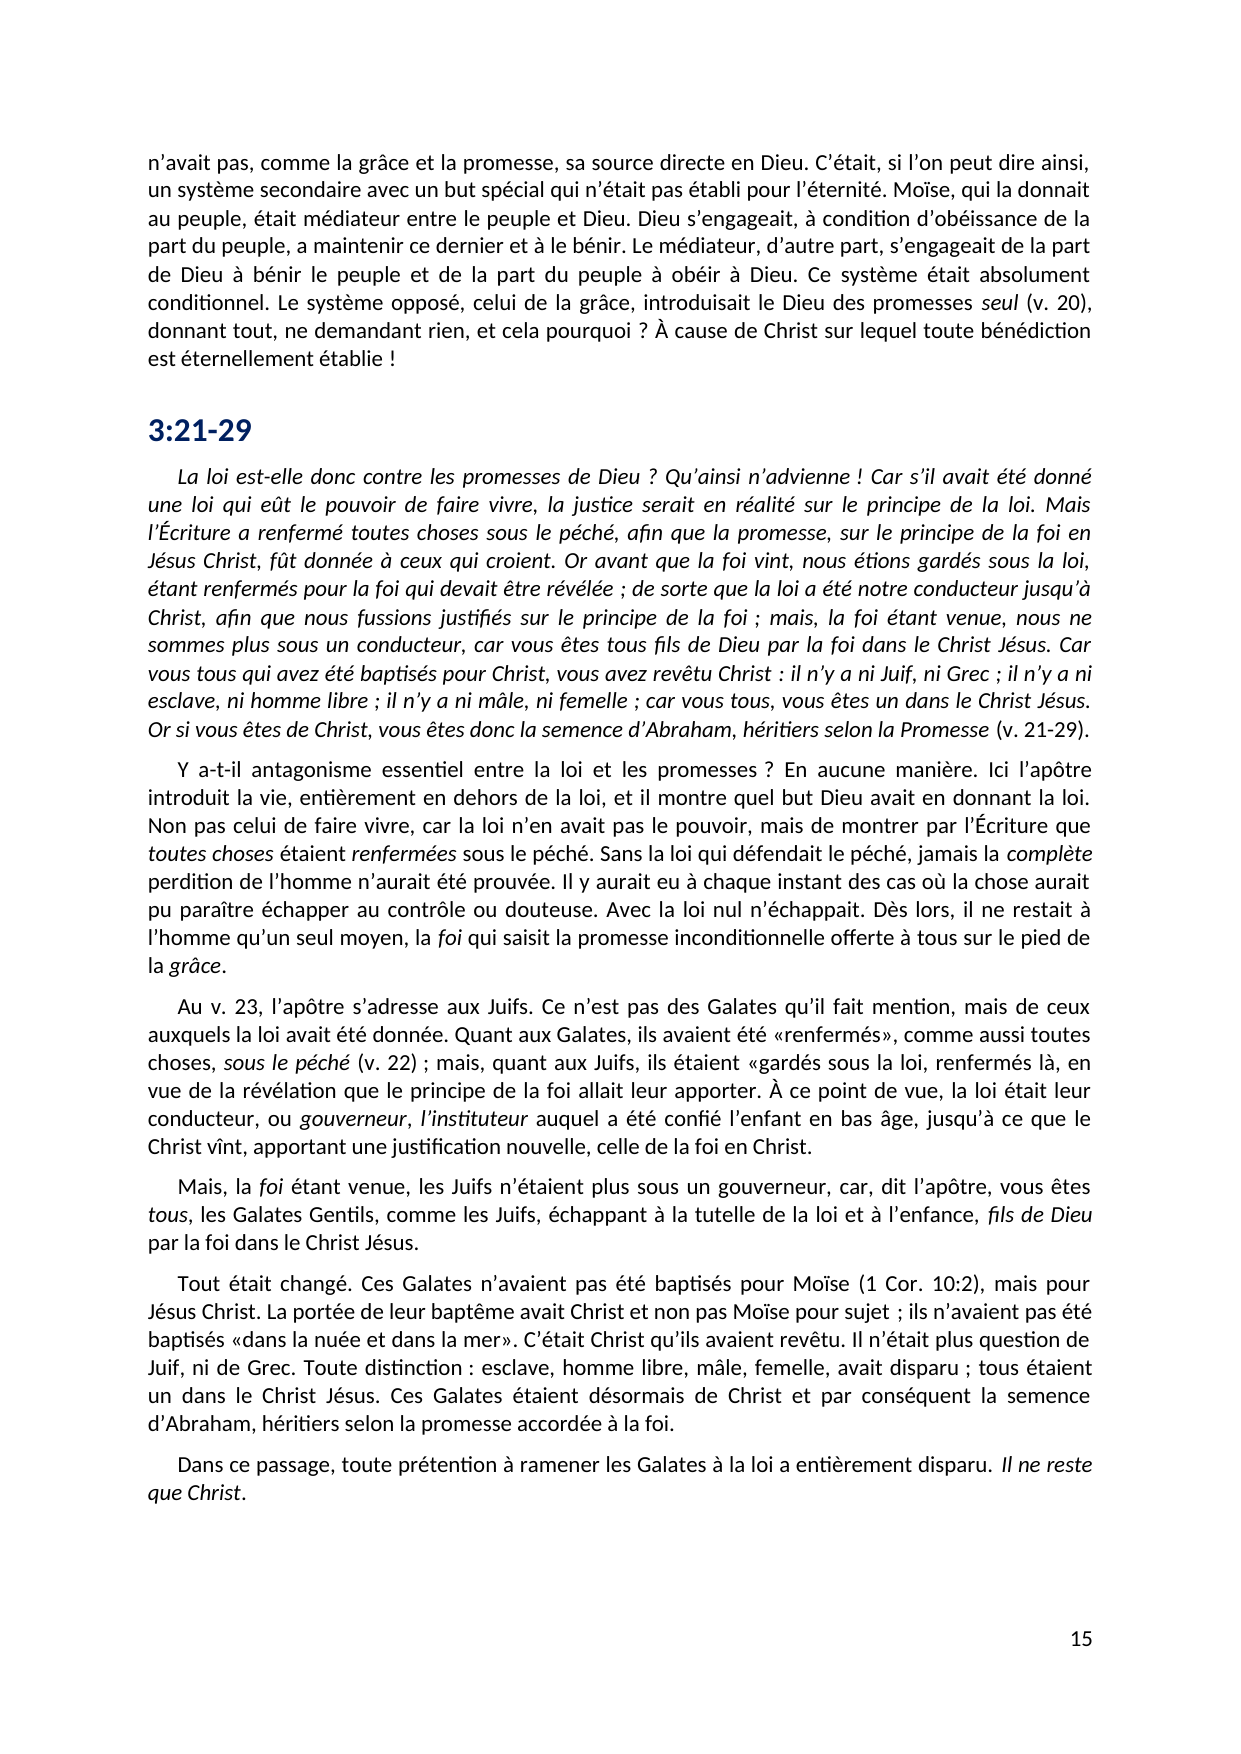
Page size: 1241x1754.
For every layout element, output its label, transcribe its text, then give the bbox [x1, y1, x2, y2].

subtitle 3:21-29 [148, 409, 1093, 450]
text Dans ce passage, toute prétention à ramener les Galates à la loi a entièrement disparu. Il ne reste que Christ. [148, 1450, 1093, 1506]
text Y a-t-il antagonisme essentiel entre la loi et les promesses ? En aucune manière. Ici l’apôtre introduit la vie, entièrement en dehors de la loi, et il montre quel but Dieu avait en donnant la loi. Non pas celui de faire vivre, car la loi n’en avait pas le pouvoir, mais de montrer par l’Écriture que toutes choses étaient renfermées sous le péché. Sans la loi qui défendait le péché, jamais la complète perdition de l’homme n’aurait été prouvée. Il y aurait eu à chaque instant des cas où la chose aurait pu paraître échapper au contrôle ou douteuse. Avec la loi nul n’échappait. Dès lors, il ne restait à l’homme qu’un seul moyen, la foi qui saisit la promesse inconditionnelle offerte à tous sur le pied de la grâce. [148, 755, 1093, 979]
text La loi est-elle donc contre les promesses de Dieu ? Qu’ainsi n’advienne ! Car s’il avait été donné une loi qui eût le pouvoir de faire vivre, la justice serait en réalité sur le principe de la loi. Mais l’Écriture a renfermé toutes choses sous le péché, afin que la promesse, sur le principe de la foi en Jésus Christ, fût donnée à ceux qui croient. Or avant que la foi vint, nous étions gardés sous la loi, étant renfermés pour la foi qui devait être révélée ; de sorte que la loi a été notre conducteur jusqu’à Christ, afin que nous fussions justifiés sur le principe de la foi ; mais, la foi étant venue, nous ne sommes plus sous un conducteur, car vous êtes tous fils de Dieu par la foi dans le Christ Jésus. Car vous tous qui avez été baptisés pour Christ, vous avez revêtu Christ : il n’y a ni Juif, ni Grec ; il n’y a ni esclave, ni homme libre ; il n’y a ni mâle, ni femelle ; car vous tous, vous êtes un dans le Christ Jésus. Or si vous êtes de Christ, vous êtes donc la semence d’Abraham, héritiers selon la Promesse (v. 21-29). [148, 462, 1093, 743]
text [148, 148, 1093, 372]
text Tout était changé. Ces Galates n’avaient pas été baptisés pour Moïse (1 Cor. 10:2), mais pour Jésus Christ. La portée de leur baptême avait Christ et non pas Moïse pour sujet ; ils n’avaient pas été baptisés «dans la nuée et dans la mer». C’était Christ qu’ils avaient revêtu. Il n’était plus question de Juif, ni de Grec. Toute distinction : esclave, homme libre, mâle, femelle, avait disparu ; tous étaient un dans le Christ Jésus. Ces Galates étaient désormais de Christ et par conséquent la semence d’Abraham, héritiers selon la promesse accordée à la foi. [148, 1269, 1093, 1437]
text Mais, la foi étant venue, les Juifs n’étaient plus sous un gouverneur, car, dit l’apôtre, vous êtes tous, les Galates Gentils, comme les Juifs, échappant à la tutelle de la loi et à l’enfance, fils de Dieu par la foi dans le Christ Jésus. [148, 1172, 1093, 1257]
text Au v. 23, l’apôtre s’adresse aux Juifs. Ce n’est pas des Galates qu’il fait mention, mais de ceux auxquels la loi avait été donnée. Quant aux Galates, ils avaient été «renfermés», comme aussi toutes choses, sous le péché (v. 22) ; mais, quant aux Juifs, ils étaient «gardés sous la loi, renfermés là, en vue de la révélation que le principe de la foi allait leur apporter. À ce point de vue, la loi était leur conducteur, ou gouverneur, l’instituteur auquel a été confié l’enfant en bas âge, jusqu’à ce que le Christ vînt, apportant une justification nouvelle, celle de la foi en Christ. [148, 992, 1093, 1160]
